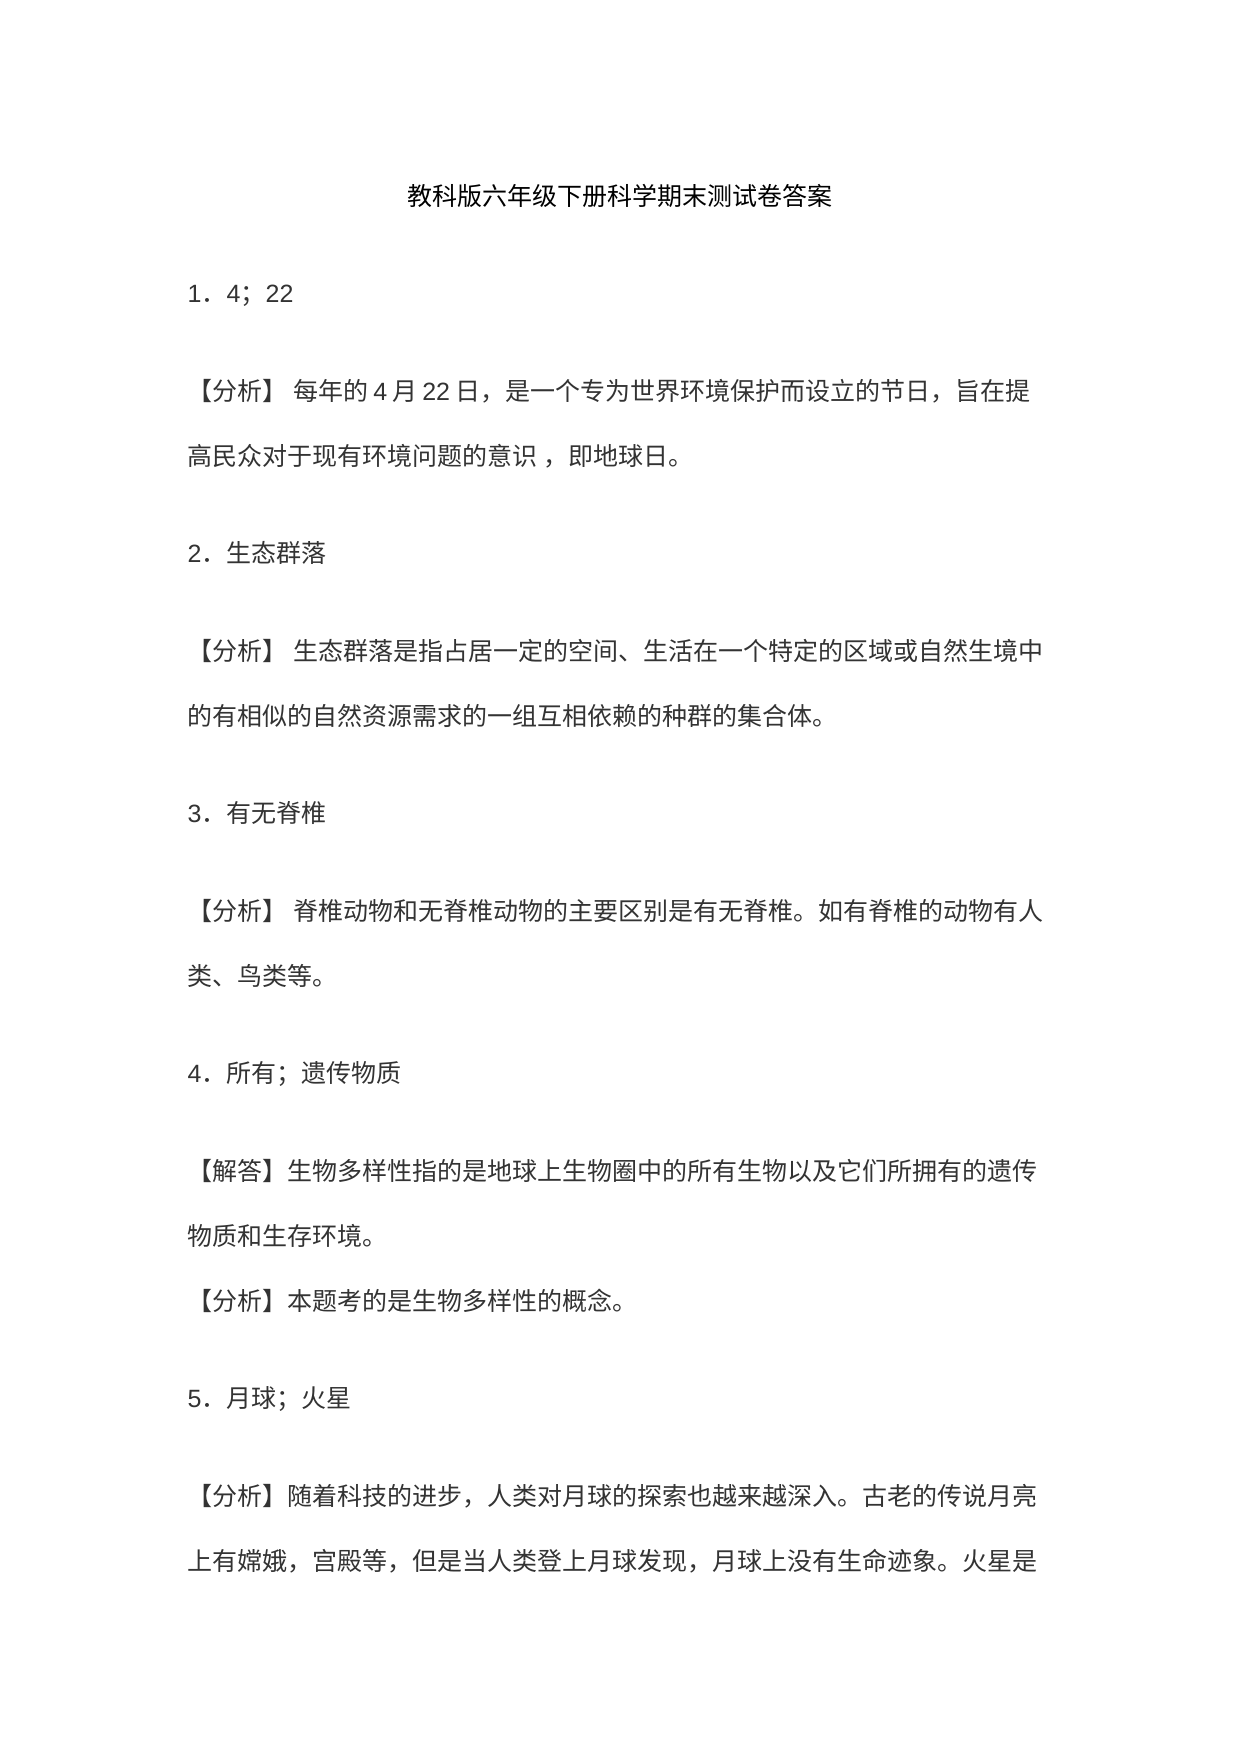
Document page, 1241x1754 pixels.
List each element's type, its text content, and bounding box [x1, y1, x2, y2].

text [187, 259, 1053, 1592]
text 教科版六年级下册科学期末测试卷答案 [187, 162, 1053, 227]
